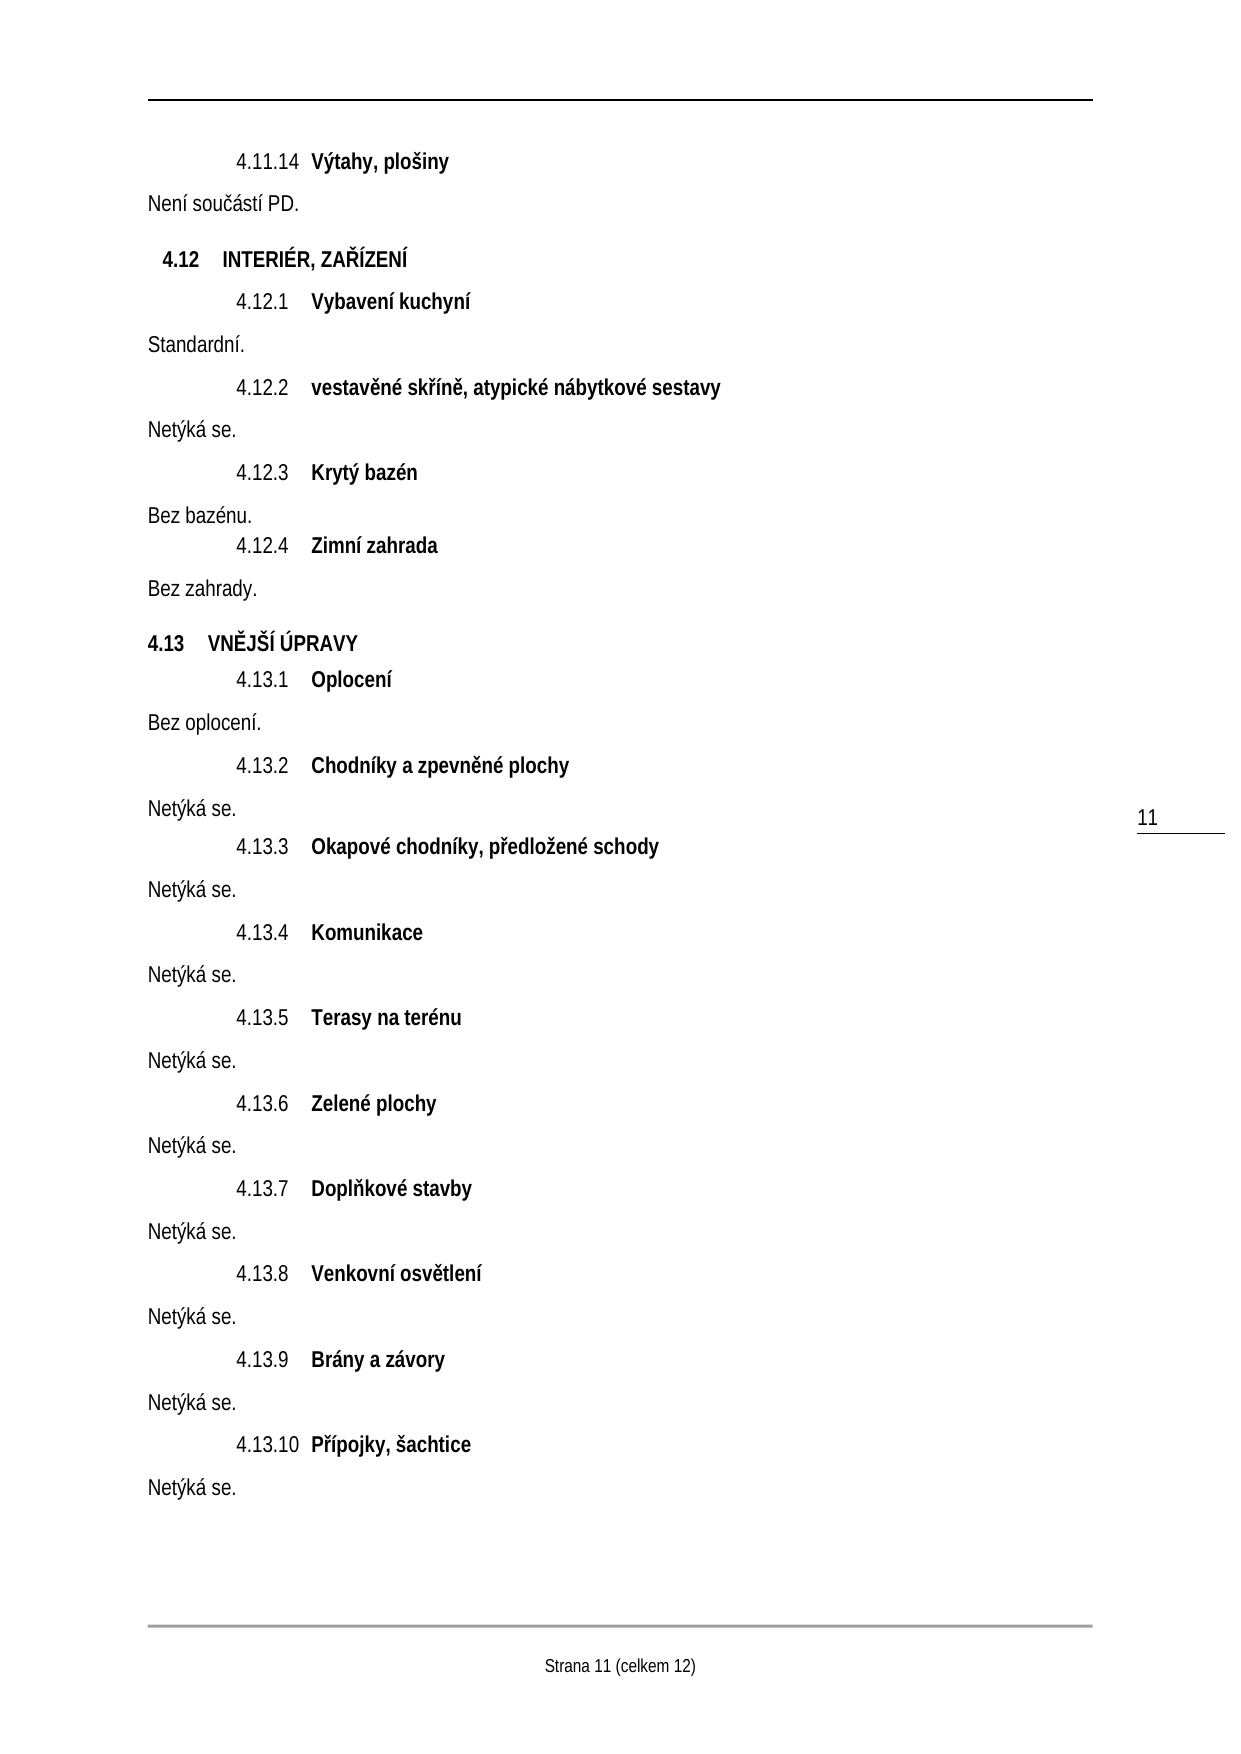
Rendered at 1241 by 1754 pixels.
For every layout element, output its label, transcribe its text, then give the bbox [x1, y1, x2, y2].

subtitle INTERIÉR, ZAŘÍZENÍ [162, 246, 1093, 272]
subtitle VNĚJŠÍ ÚPRAVY [148, 630, 1093, 656]
subtitle Okapové chodníky, předložené schody [236, 833, 1093, 860]
text Netýká se. [148, 1388, 1093, 1415]
subtitle Výtahy, plošiny [236, 148, 1093, 174]
subtitle Brány a závory [236, 1346, 1093, 1372]
text Netýká se. [148, 961, 1093, 988]
text Netýká se. [148, 876, 1093, 902]
text Bez bazénu. [148, 502, 1093, 528]
subtitle Oplocení [236, 666, 1093, 693]
text Bez zahrady. [148, 575, 1093, 601]
text Netýká se. [148, 794, 1093, 821]
subtitle Zimní zahrada [236, 532, 1093, 558]
text Netýká se. [148, 1303, 1093, 1329]
subtitle vestavěné skříně, atypické nábytkové sestavy [236, 374, 1093, 400]
subtitle Chodníky a zpevněné plochy [236, 752, 1093, 778]
text Netýká se. [148, 416, 1093, 443]
subtitle Zelené plochy [236, 1089, 1093, 1116]
text Standardní. [148, 331, 1093, 357]
text Není součástí PD. [148, 190, 1093, 217]
text Netýká se. [148, 1132, 1093, 1159]
text Bez oplocení. [148, 709, 1093, 735]
subtitle Terasy na terénu [236, 1004, 1093, 1031]
subtitle Komunikace [236, 919, 1093, 945]
text Netýká se. [148, 1218, 1093, 1244]
subtitle Venkovní osvětlení [236, 1260, 1093, 1287]
subtitle Doplňkové stavby [236, 1175, 1093, 1201]
text Netýká se. [148, 1047, 1093, 1073]
subtitle Krytý bazén [236, 459, 1093, 485]
text Netýká se. [148, 1474, 1093, 1500]
subtitle Vybavení kuchyní [236, 288, 1093, 314]
subtitle Přípojky, šachtice [236, 1431, 1093, 1458]
